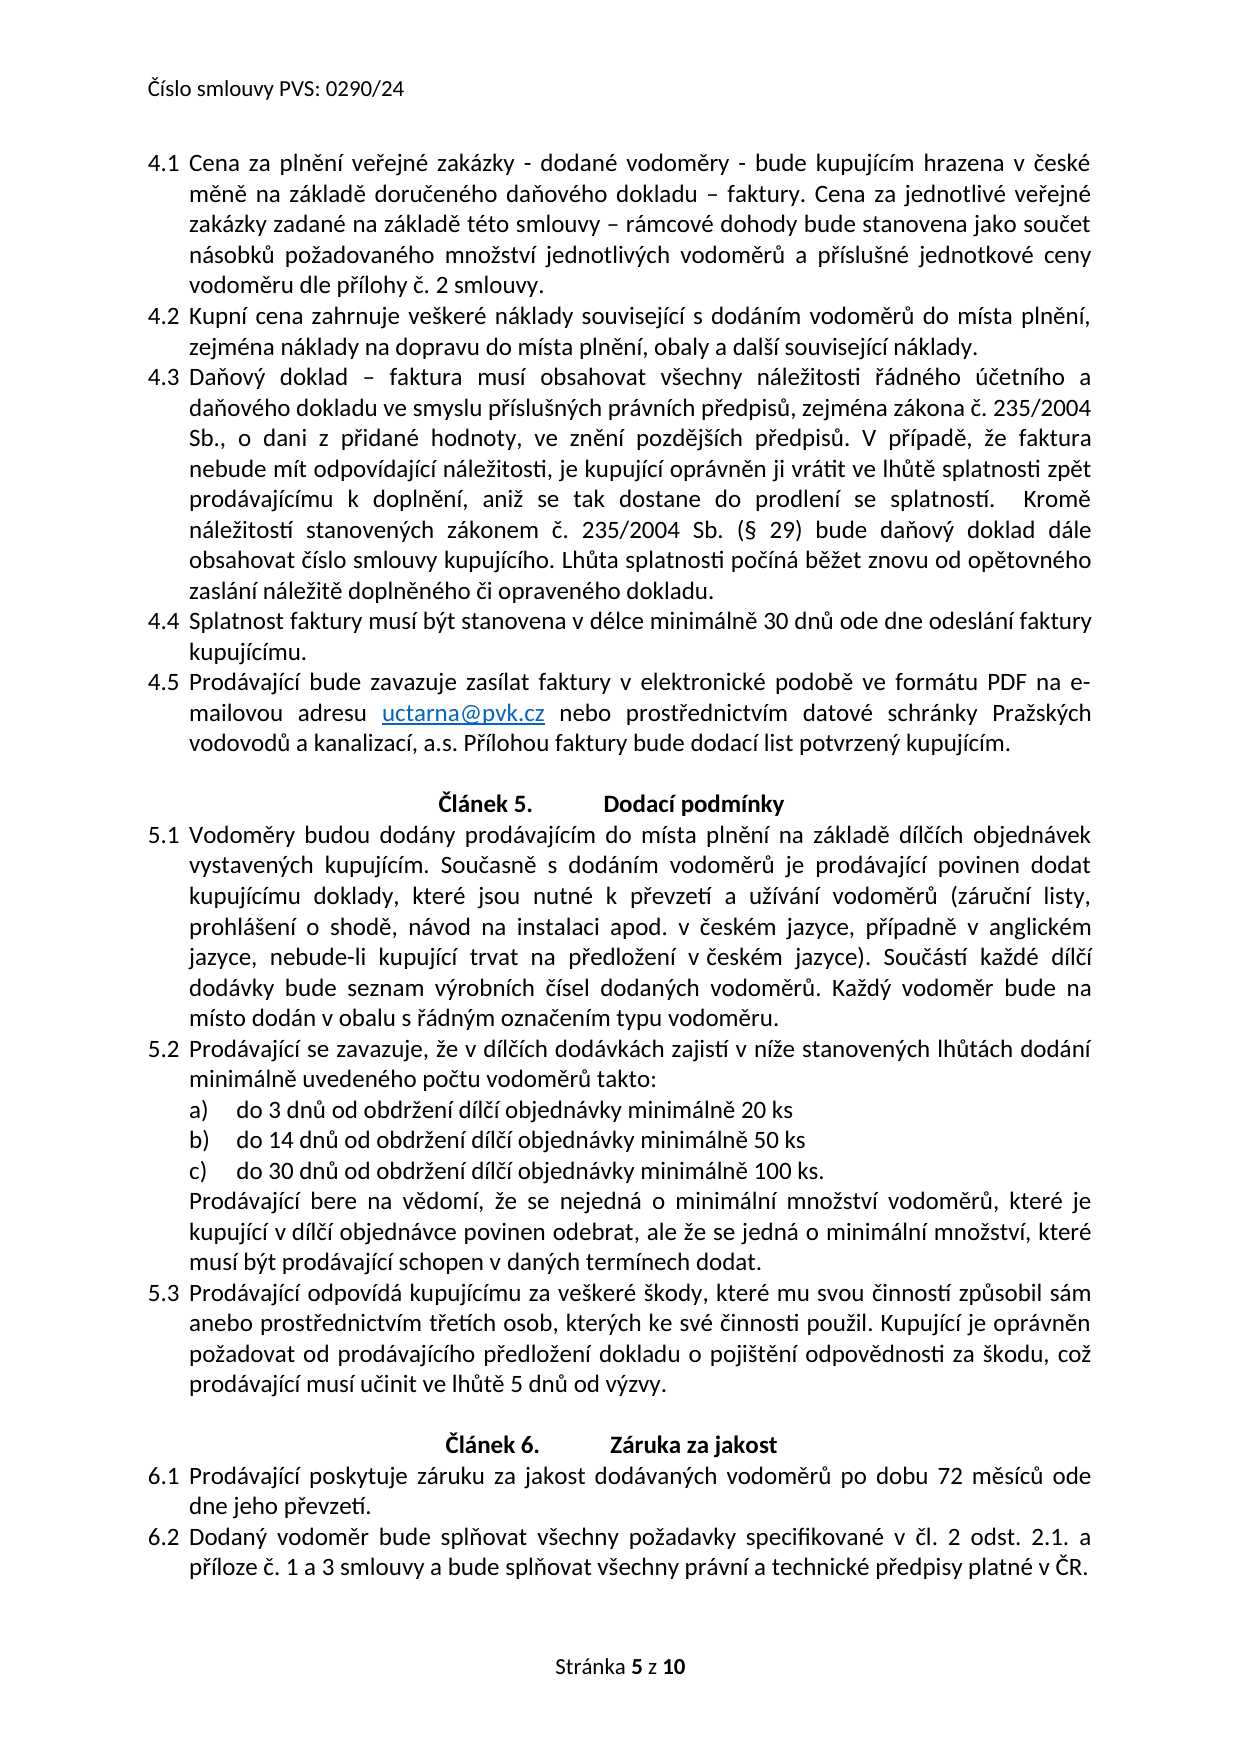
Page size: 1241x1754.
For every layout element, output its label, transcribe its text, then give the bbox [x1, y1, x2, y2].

list Dodaný vodoměr bude splňovat všechny požadavky specifikované v čl. 2 odst. 2.1. a příloze č. 1 a 3 smlouvy a bude splňovat všechny právní a technické předpisy platné v ČR. [148, 1521, 1093, 1582]
list Daňový doklad – faktura musí obsahovat všechny náležitosti řádného účetního a daňového dokladu ve smyslu příslušných právních předpisů, zejména zákona č. 235/2004 Sb., o dani z přidané hodnoty, ve znění pozdějších předpisů. V případě, že faktura nebude mít odpovídající náležitosti, je kupující oprávněn ji vrátit ve lhůtě splatnosti zpět prodávajícímu k doplnění, aniž se tak dostane do prodlení se splatností. Kromě náležitostí stanovených zákonem č. 235/2004 Sb. (§ 29) bude daňový doklad dále obsahovat číslo smlouvy kupujícího. Lhůta splatnosti počíná běžet znovu od opětovného zaslání náležitě doplněného či opraveného dokladu. [148, 361, 1093, 605]
list Dodací podmínky [178, 788, 1093, 819]
list Prodávající se zavazuje, že v dílčích dodávkách zajistí v níže stanovených lhůtách dodání minimálně uvedeného počtu vodoměrů takto: [148, 1033, 1093, 1094]
list do 14 dnů od obdržení dílčí objednávky minimálně 50 ks [189, 1124, 1093, 1155]
list Kupní cena zahrnuje veškeré náklady související s dodáním vodoměrů do místa plnění, zejména náklady na dopravu do místa plnění, obaly a další související náklady. [148, 300, 1093, 361]
list Záruka za jakost [178, 1429, 1093, 1460]
list Cena za plnění veřejné zakázky - dodané vodoměry - bude kupujícím hrazena v české měně na základě doručeného daňového dokladu – faktury. Cena za jednotlivé veřejné zakázky zadané na základě této smlouvy – rámcové dohody bude stanovena jako součet násobků požadovaného množství jednotlivých vodoměrů a příslušné jednotkové ceny vodoměru dle přílohy č. 2 smlouvy. [148, 148, 1093, 300]
list Prodávající poskytuje záruku za jakost dodávaných vodoměrů po dobu 72 měsíců ode dne jeho převzetí. [148, 1460, 1093, 1521]
list Splatnost faktury musí být stanovena v délce minimálně 30 dnů ode dne odeslání faktury kupujícímu. [148, 605, 1093, 666]
list Prodávající odpovídá kupujícímu za veškeré škody, které mu svou činností způsobil sám anebo prostřednictvím třetích osob, kterých ke své činnosti použil. Kupující je oprávněn požadovat od prodávajícího předložení dokladu o pojištění odpovědnosti za škodu, což prodávající musí učinit ve lhůtě 5 dnů od výzvy. [148, 1277, 1093, 1399]
list Prodávající bude zavazuje zasílat faktury v elektronické podobě ve formátu PDF na e-mailovou adresu uctarna@pvk.cz nebo prostřednictvím datové schránky Pražských vodovodů a kanalizací, a.s. Přílohou faktury bude dodací list potvrzený kupujícím. [148, 666, 1093, 758]
list do 3 dnů od obdržení dílčí objednávky minimálně 20 ks [189, 1094, 1093, 1124]
list Vodoměry budou dodány prodávajícím do místa plnění na základě dílčích objednávek vystavených kupujícím. Současně s dodáním vodoměrů je prodávající povinen dodat kupujícímu doklady, které jsou nutné k převzetí a užívání vodoměrů (záruční listy, prohlášení o shodě, návod na instalaci apod. v českém jazyce, případně v anglickém jazyce, nebude-li kupující trvat na předložení v českém jazyce). Součástí každé dílčí dodávky bude seznam výrobních čísel dodaných vodoměrů. Každý vodoměr bude na místo dodán v obalu s řádným označením typu vodoměru. [148, 819, 1093, 1033]
list Prodávající bere na vědomí, že se nejedná o minimální množství vodoměrů, které je kupující v dílčí objednávce povinen odebrat, ale že se jedná o minimální množství, které musí být prodávající schopen v daných termínech dodat. [189, 1185, 1093, 1277]
list do 30 dnů od obdržení dílčí objednávky minimálně 100 ks. [189, 1155, 1093, 1185]
